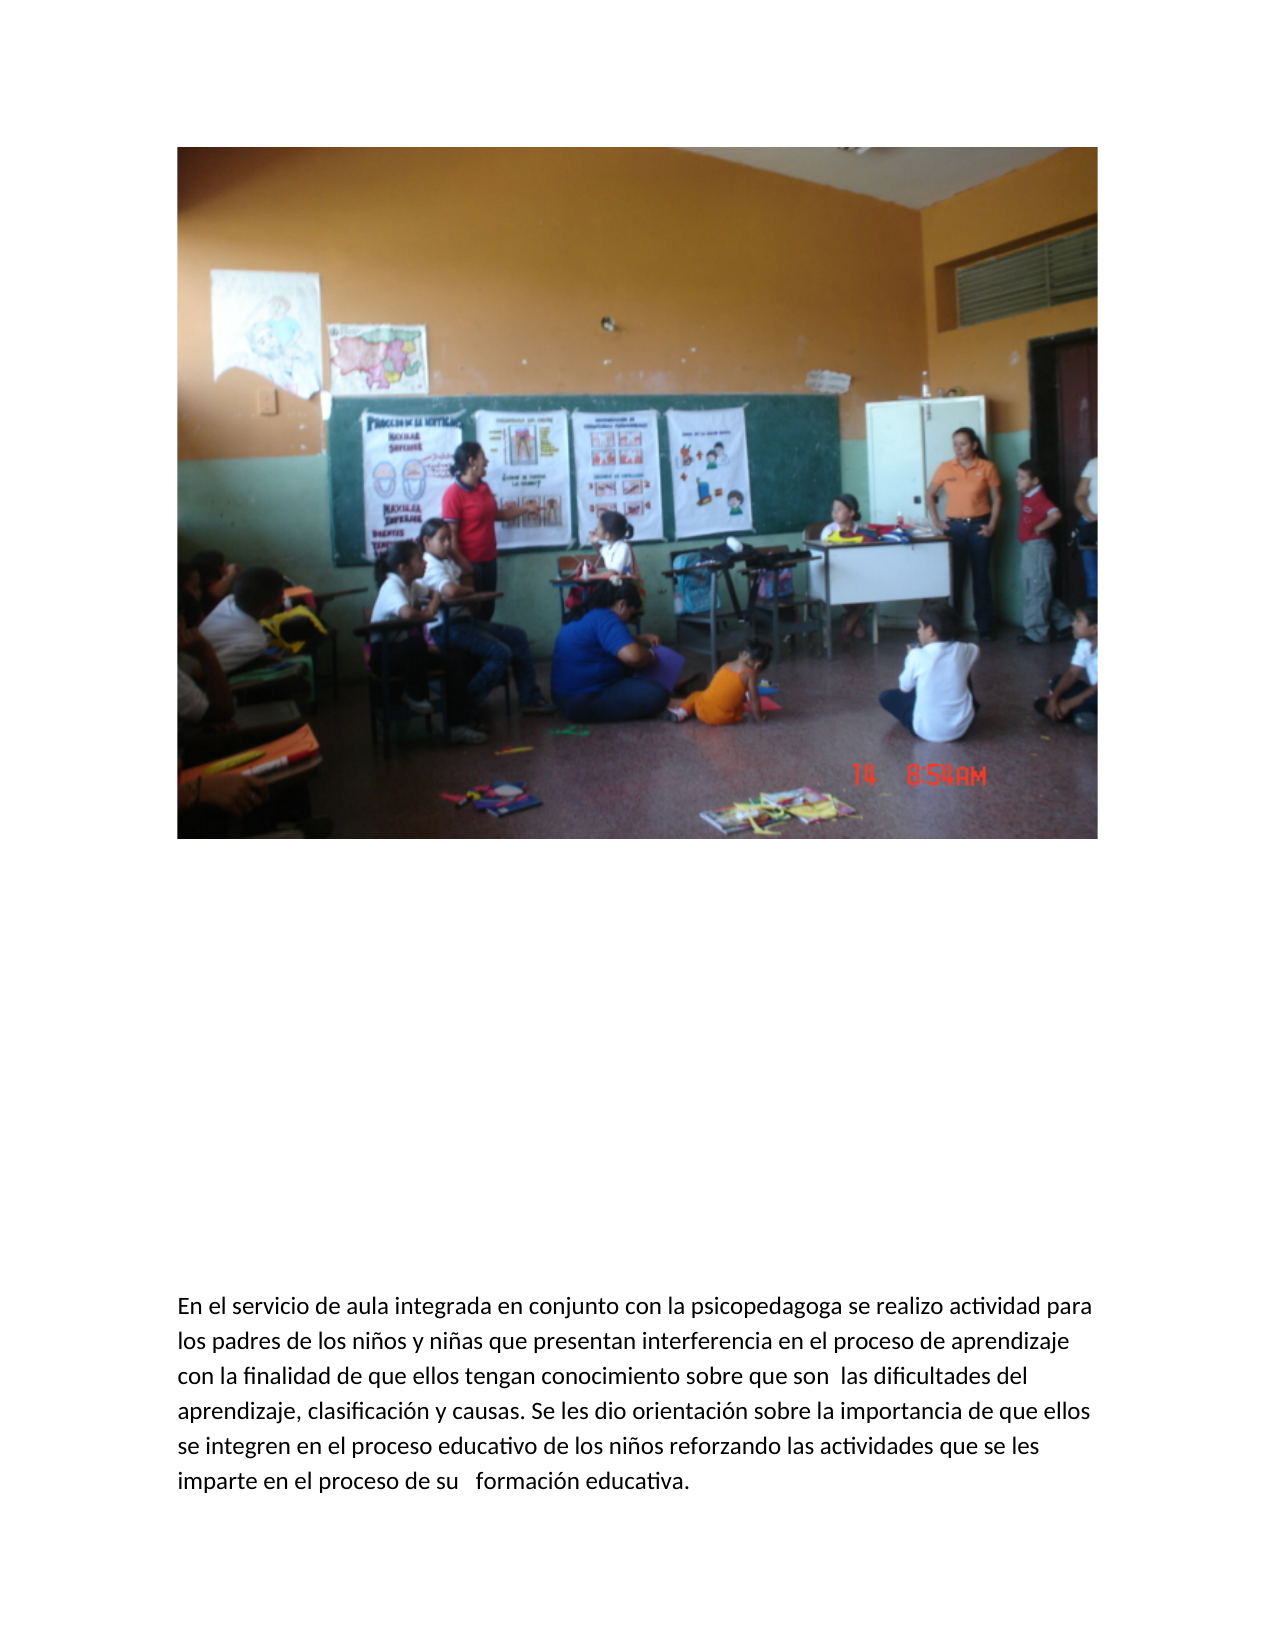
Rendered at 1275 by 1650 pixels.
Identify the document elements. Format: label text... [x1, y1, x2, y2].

picture [177, 147, 1098, 839]
text En el servicio de aula integrada en conjunto con la psicopedagoga se realizo actividad para los padres de los niños y niñas que presentan interferencia en el proceso de aprendizaje con la finalidad de que ellos tengan conocimiento sobre que son las dificultades del aprendizaje, clasificación y causas. Se les dio orientación sobre la importancia de que ellos se integren en el proceso educativo de los niños reforzando las actividades que se les imparte en el proceso de su formación educativa. [177, 1290, 1098, 1496]
